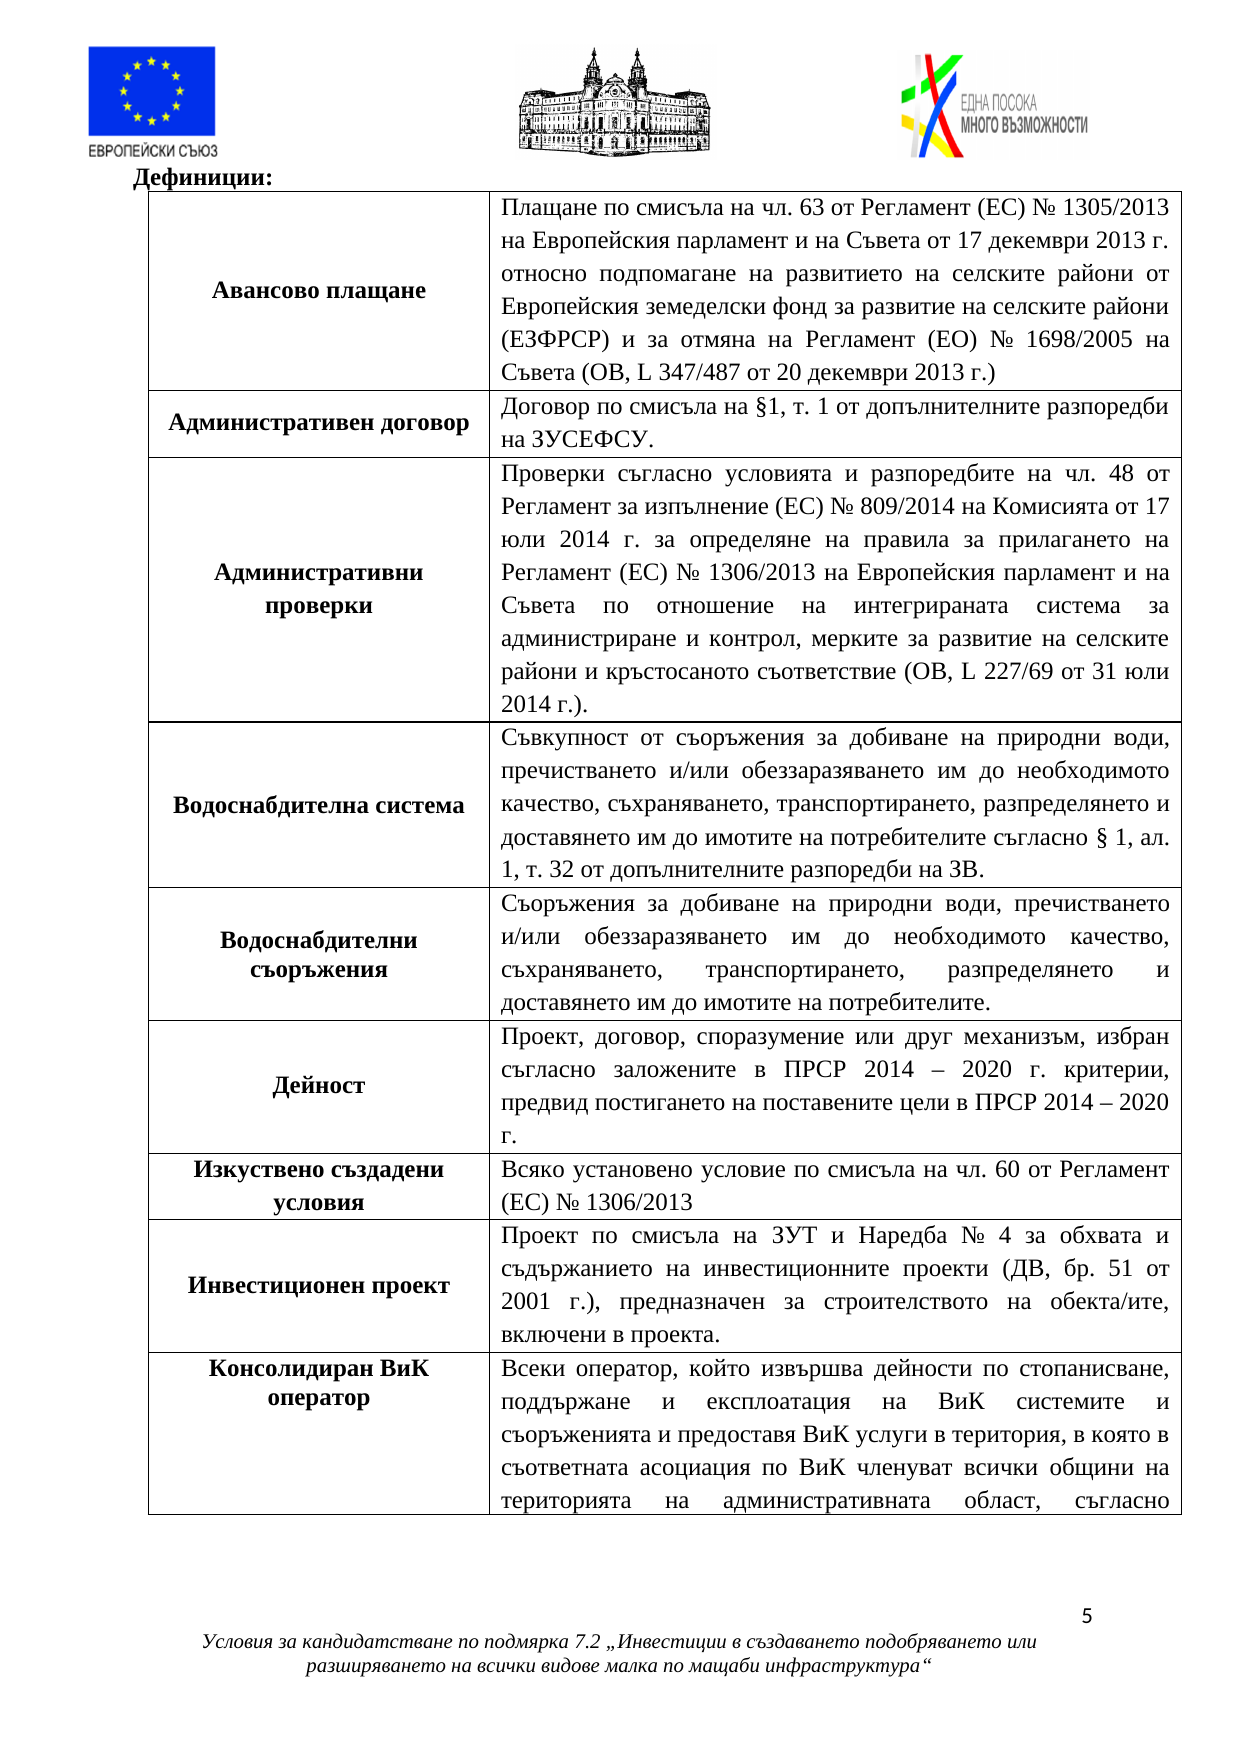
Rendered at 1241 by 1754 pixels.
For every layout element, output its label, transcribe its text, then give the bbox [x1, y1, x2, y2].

picture [88, 45, 219, 160]
table_cell Изкуствено създадени условия [149, 1154, 489, 1219]
table_cell Съоръжения за добиване на природни води, пречистването и/или обеззаразяването им до необходимото качество, съхраняването, транспортирането, разпределянето и доставянето им до имотите на потребителите. [490, 888, 1181, 1020]
table_header Авансово плащане [149, 192, 489, 390]
picture [514, 44, 718, 160]
table_cell Проект по смисъла на ЗУТ и Наредба № 4 за обхвата и съдържанието на инвестиционните проекти (ДВ, бр. 51 от 2001 г.), предназначен за строителството на обекта/ите, включени в проекта. [490, 1220, 1181, 1352]
table_cell Инвестиционен проект [149, 1220, 489, 1352]
table_cell Проверки съгласно условията и разпоредбите на чл. 48 от Регламент за изпълнение (ЕС) № 809/2014 на Комисията от 17 юли 2014 г. за определяне на правила за прилагането на на Европейския парламент и на Съвета по отношение на интегрираната система за администриране и контрол, мерките за развитие на селските райони и кръстосаното съответствие (ОВ, L 227/69 от 31 юли 2014 г.). [490, 458, 1181, 721]
table_cell Административни проверки [149, 458, 489, 721]
picture [896, 50, 1090, 160]
table_cell Дейност [149, 1021, 489, 1153]
table_cell Договор по смисъла на §1, т. 1 от допълнителните разпоредби на ЗУСЕФСУ. [490, 391, 1181, 457]
table_cell Водоснабдителна система [149, 723, 489, 887]
table_cell Проект, договор, споразумение или друг механизъм, избран съгласно заложените в ПРСР 2014 – 2020 г. критерии, предвид постигането на поставените цели в ПРСР 2014 – 2020 г. [490, 1021, 1181, 1153]
table_header Плащане по смисъла на чл. 63 от Регламент (ЕС) № 1305/2013 на Европейския парламент и на Съвета от 17 декември 2013 г. относно подпомагане на развитието на селските райони от Европейския земеделски фонд за развитие на селските райони (ЕЗФРСР) и за отмяна на Регламент (ЕО) № 1698/2005 на Съвета (ОВ, L 347/487 от 20 декември 2013 г.) [490, 192, 1181, 390]
table_cell Административен договор [149, 391, 489, 457]
subtitle Дефиниции: [133, 162, 1093, 191]
table_cell Всяко установено условие по смисъла на чл. 60 от Регламент (ЕС) № 1306/2013 [490, 1154, 1181, 1219]
table_cell Консолидиран ВиК оператор [149, 1353, 489, 1514]
table_cell Водоснабдителни съоръжения [149, 888, 489, 1020]
table_cell Съвкупност от съоръжения за добиване на природни води, пречистването и/или обеззаразяването им до необходимото качество, съхраняването, транспортирането, разпределянето и доставянето им до имотите на потребителите съгласно § 1, ал. 1, т. 32 от допълнителните разпоредби на ЗВ. [490, 723, 1181, 887]
